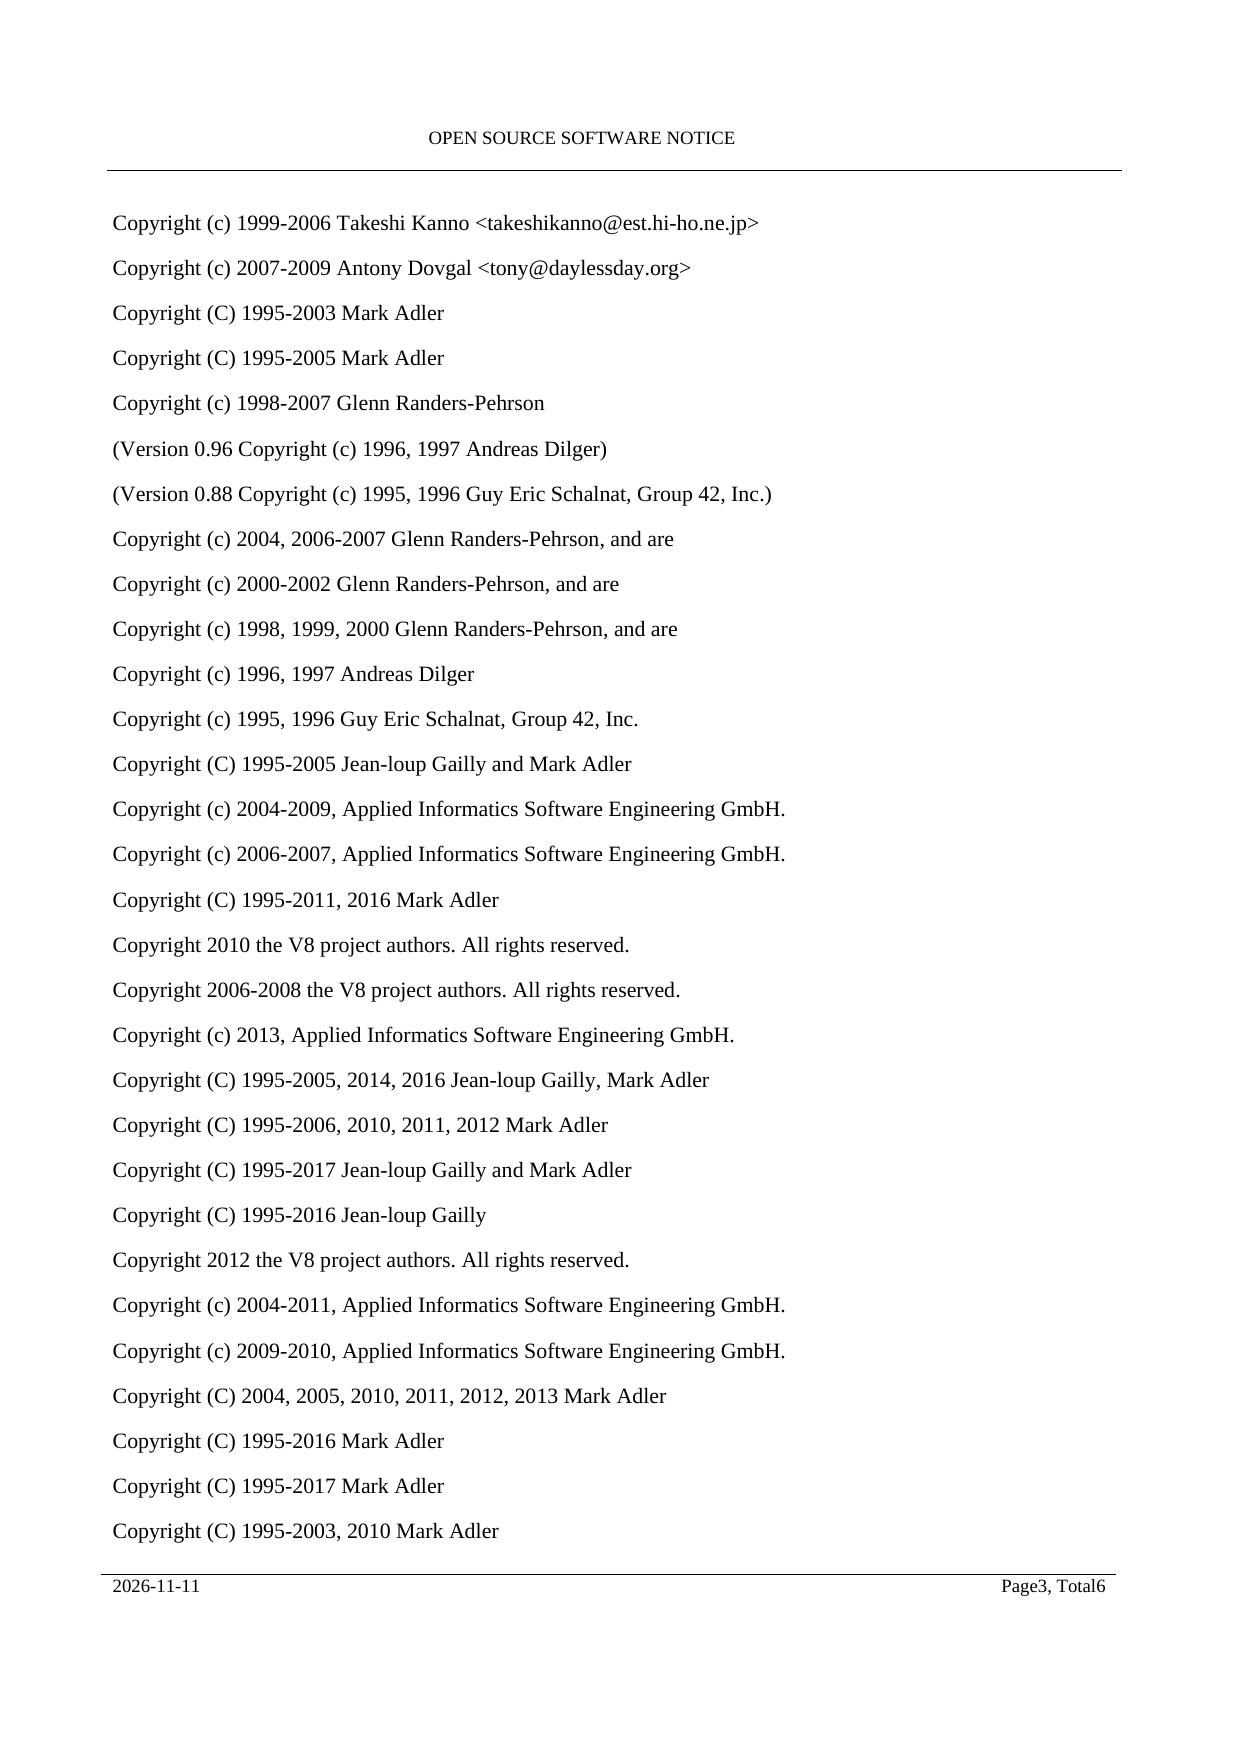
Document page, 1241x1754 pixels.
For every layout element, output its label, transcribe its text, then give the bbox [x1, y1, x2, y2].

text Copyright (C) 1995-2006, 2010, 2011, 2012 Mark Adler [112, 1108, 1128, 1141]
text Copyright (C) 1995-2017 Jean-loup Gailly and Mark Adler [112, 1153, 1128, 1186]
text Copyright (C) 1995-2003, 2010 Mark Adler [112, 1514, 1128, 1547]
text Copyright (c) 2013, Applied Informatics Software Engineering GmbH. [112, 1018, 1128, 1051]
text Copyright (C) 1995-2017 Mark Adler [112, 1469, 1128, 1502]
text Copyright (C) 1995-2003 Mark Adler [112, 297, 1128, 329]
text Copyright (c) 1998-2007 Glenn Randers-Pehrson [112, 387, 1128, 419]
text Copyright (c) 2009-2010, Applied Informatics Software Engineering GmbH. [112, 1334, 1128, 1366]
text Copyright (c) 2006-2007, Applied Informatics Software Engineering GmbH. [112, 838, 1128, 870]
text Copyright (C) 1995-2011, 2016 Mark Adler [112, 883, 1128, 915]
text Copyright 2012 the V8 project authors. All rights reserved. [112, 1244, 1128, 1276]
text Copyright (C) 1995-2005 Jean-loup Gailly and Mark Adler [112, 748, 1128, 780]
text Copyright (c) 1999-2006 Takeshi Kanno <takeshikanno@est.hi-ho.ne.jp> [112, 206, 1128, 239]
text Copyright (C) 2004, 2005, 2010, 2011, 2012, 2013 Mark Adler [112, 1379, 1128, 1412]
text Copyright (c) 2000-2002 Glenn Randers-Pehrson, and are [112, 567, 1128, 600]
text Copyright (C) 1995-2005, 2014, 2016 Jean-loup Gailly, Mark Adler [112, 1063, 1128, 1096]
text Copyright (c) 1998, 1999, 2000 Glenn Randers-Pehrson, and are [112, 612, 1128, 645]
text Copyright (c) 2007-2009 Antony Dovgal <tony@daylessday.org> [112, 251, 1128, 284]
text Copyright (c) 2004-2009, Applied Informatics Software Engineering GmbH. [112, 793, 1128, 825]
text Copyright (c) 1995, 1996 Guy Eric Schalnat, Group 42, Inc. [112, 702, 1128, 735]
text Copyright (C) 1995-2016 Jean-loup Gailly [112, 1199, 1128, 1231]
text Copyright (C) 1995-2005 Mark Adler [112, 342, 1128, 374]
text (Version 0.96 Copyright (c) 1996, 1997 Andreas Dilger) [112, 432, 1128, 464]
text Copyright (c) 2004, 2006-2007 Glenn Randers-Pehrson, and are [112, 522, 1128, 554]
text (Version 0.88 Copyright (c) 1995, 1996 Guy Eric Schalnat, Group 42, Inc.) [112, 477, 1128, 509]
text Copyright 2010 the V8 project authors. All rights reserved. [112, 928, 1128, 961]
text Copyright (c) 1996, 1997 Andreas Dilger [112, 657, 1128, 690]
text Copyright 2006-2008 the V8 project authors. All rights reserved. [112, 973, 1128, 1006]
text Copyright (c) 2004-2011, Applied Informatics Software Engineering GmbH. [112, 1289, 1128, 1321]
text Copyright (C) 1995-2016 Mark Adler [112, 1424, 1128, 1457]
